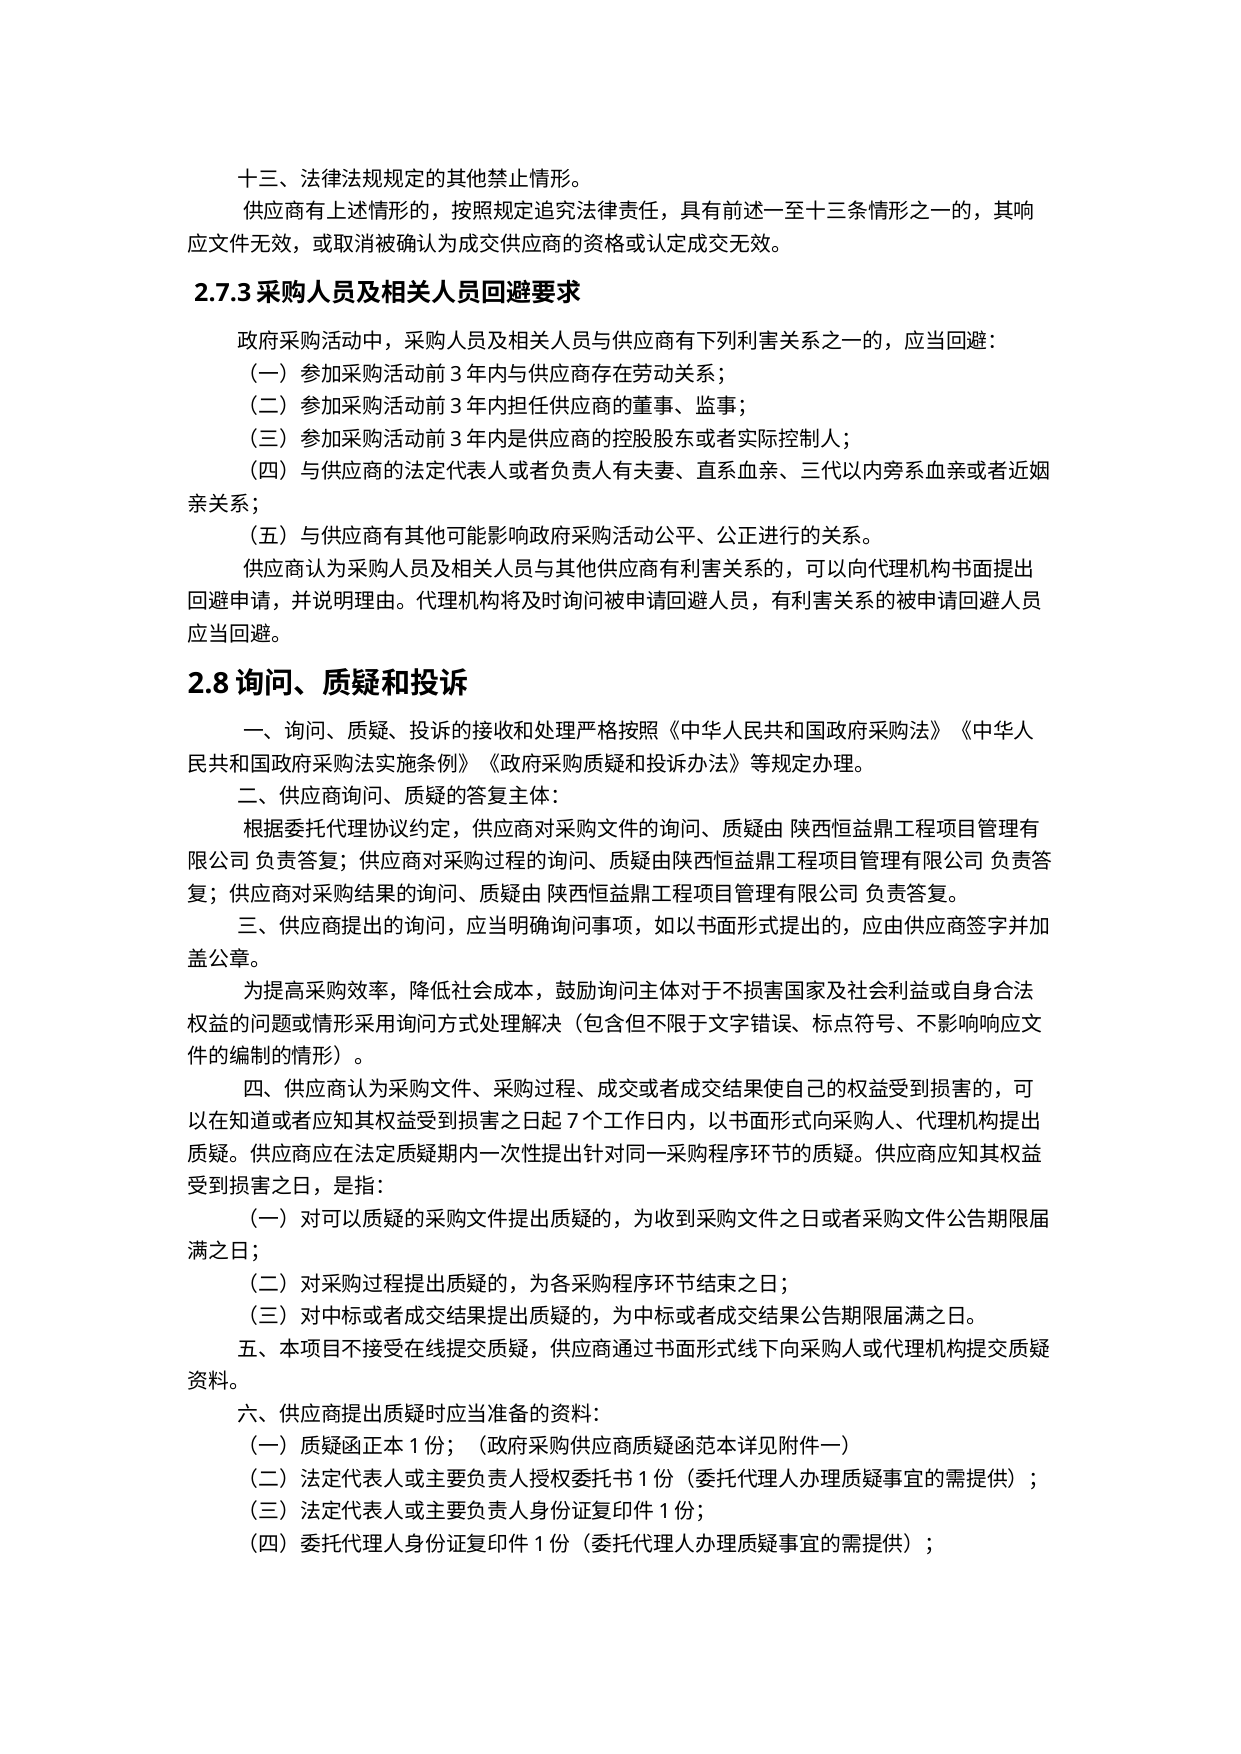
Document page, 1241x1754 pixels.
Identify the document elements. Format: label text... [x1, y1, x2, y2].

text 四、供应商认为采购文件、采购过程、成交或者成交结果使自己的权益受到损害的，可以在知道或者应知其权益受到损害之日起7个工作日内，以书面形式向采购人、代理机构提出质疑。供应商应在法定质疑期内一次性提出针对同一采购程序环节的质疑。供应商应知其权益受到损害之日，是指： [187, 1072, 1053, 1202]
text 根据委托代理协议约定，供应商对采购文件的询问、质疑由 陕西恒益鼎工程项目管理有限公司 负责答复；供应商对采购过程的询问、质疑由陕西恒益鼎工程项目管理有限公司 负责答复；供应商对采购结果的询问、质疑由 陕西恒益鼎工程项目管理有限公司 负责答复。 [187, 812, 1053, 909]
text （二）对采购过程提出质疑的，为各采购程序环节结束之日； [187, 1267, 1053, 1299]
text （一）对可以质疑的采购文件提出质疑的，为收到采购文件之日或者采购文件公告期限届满之日； [187, 1202, 1053, 1267]
text 政府采购活动中，采购人员及相关人员与供应商有下列利害关系之一的，应当回避： [187, 324, 1053, 357]
text 2.8询问、质疑和投诉 [187, 649, 1053, 714]
text 供应商有上述情形的，按照规定追究法律责任，具有前述一至十三条情形之一的，其响应文件无效，或取消被确认为成交供应商的资格或认定成交无效。 [187, 194, 1053, 259]
text 五、本项目不接受在线提交质疑，供应商通过书面形式线下向采购人或代理机构提交质疑资料。 [187, 1332, 1053, 1397]
text 为提高采购效率，降低社会成本，鼓励询问主体对于不损害国家及社会利益或自身合法权益的问题或情形采用询问方式处理解决（包含但不限于文字错误、标点符号、不影响响应文件的编制的情形）。 [187, 974, 1053, 1072]
text （二）参加采购活动前3年内担任供应商的董事、监事； [187, 389, 1053, 422]
text 2.7.3采购人员及相关人员回避要求 [187, 259, 1053, 324]
text 二、供应商询问、质疑的答复主体： [187, 779, 1053, 812]
text （二）法定代表人或主要负责人授权委托书1份（委托代理人办理质疑事宜的需提供）； [187, 1462, 1053, 1494]
text 一、询问、质疑、投诉的接收和处理严格按照《中华人民共和国政府采购法》《中华人民共和国政府采购法实施条例》《政府采购质疑和投诉办法》等规定办理。 [187, 714, 1053, 779]
text 供应商认为采购人员及相关人员与其他供应商有利害关系的，可以向代理机构书面提出回避申请，并说明理由。代理机构将及时询问被申请回避人员，有利害关系的被申请回避人员应当回避。 [187, 552, 1053, 649]
text 六、供应商提出质疑时应当准备的资料： [187, 1397, 1053, 1429]
text （一）参加采购活动前3年内与供应商存在劳动关系； [187, 357, 1053, 389]
text （一）质疑函正本1份；（政府采购供应商质疑函范本详见附件一） [187, 1429, 1053, 1462]
text （四）与供应商的法定代表人或者负责人有夫妻、直系血亲、三代以内旁系血亲或者近姻亲关系； [187, 454, 1053, 519]
text （五）与供应商有其他可能影响政府采购活动公平、公正进行的关系。 [187, 519, 1053, 552]
text 十三、法律法规规定的其他禁止情形。 [187, 162, 1053, 194]
text （四）委托代理人身份证复印件1份（委托代理人办理质疑事宜的需提供）； [187, 1527, 1053, 1559]
text 三、供应商提出的询问，应当明确询问事项，如以书面形式提出的，应由供应商签字并加盖公章。 [187, 909, 1053, 974]
text （三）对中标或者成交结果提出质疑的，为中标或者成交结果公告期限届满之日。 [187, 1299, 1053, 1332]
text （三）法定代表人或主要负责人身份证复印件1份； [187, 1494, 1053, 1527]
text （三）参加采购活动前3年内是供应商的控股股东或者实际控制人； [187, 422, 1053, 454]
